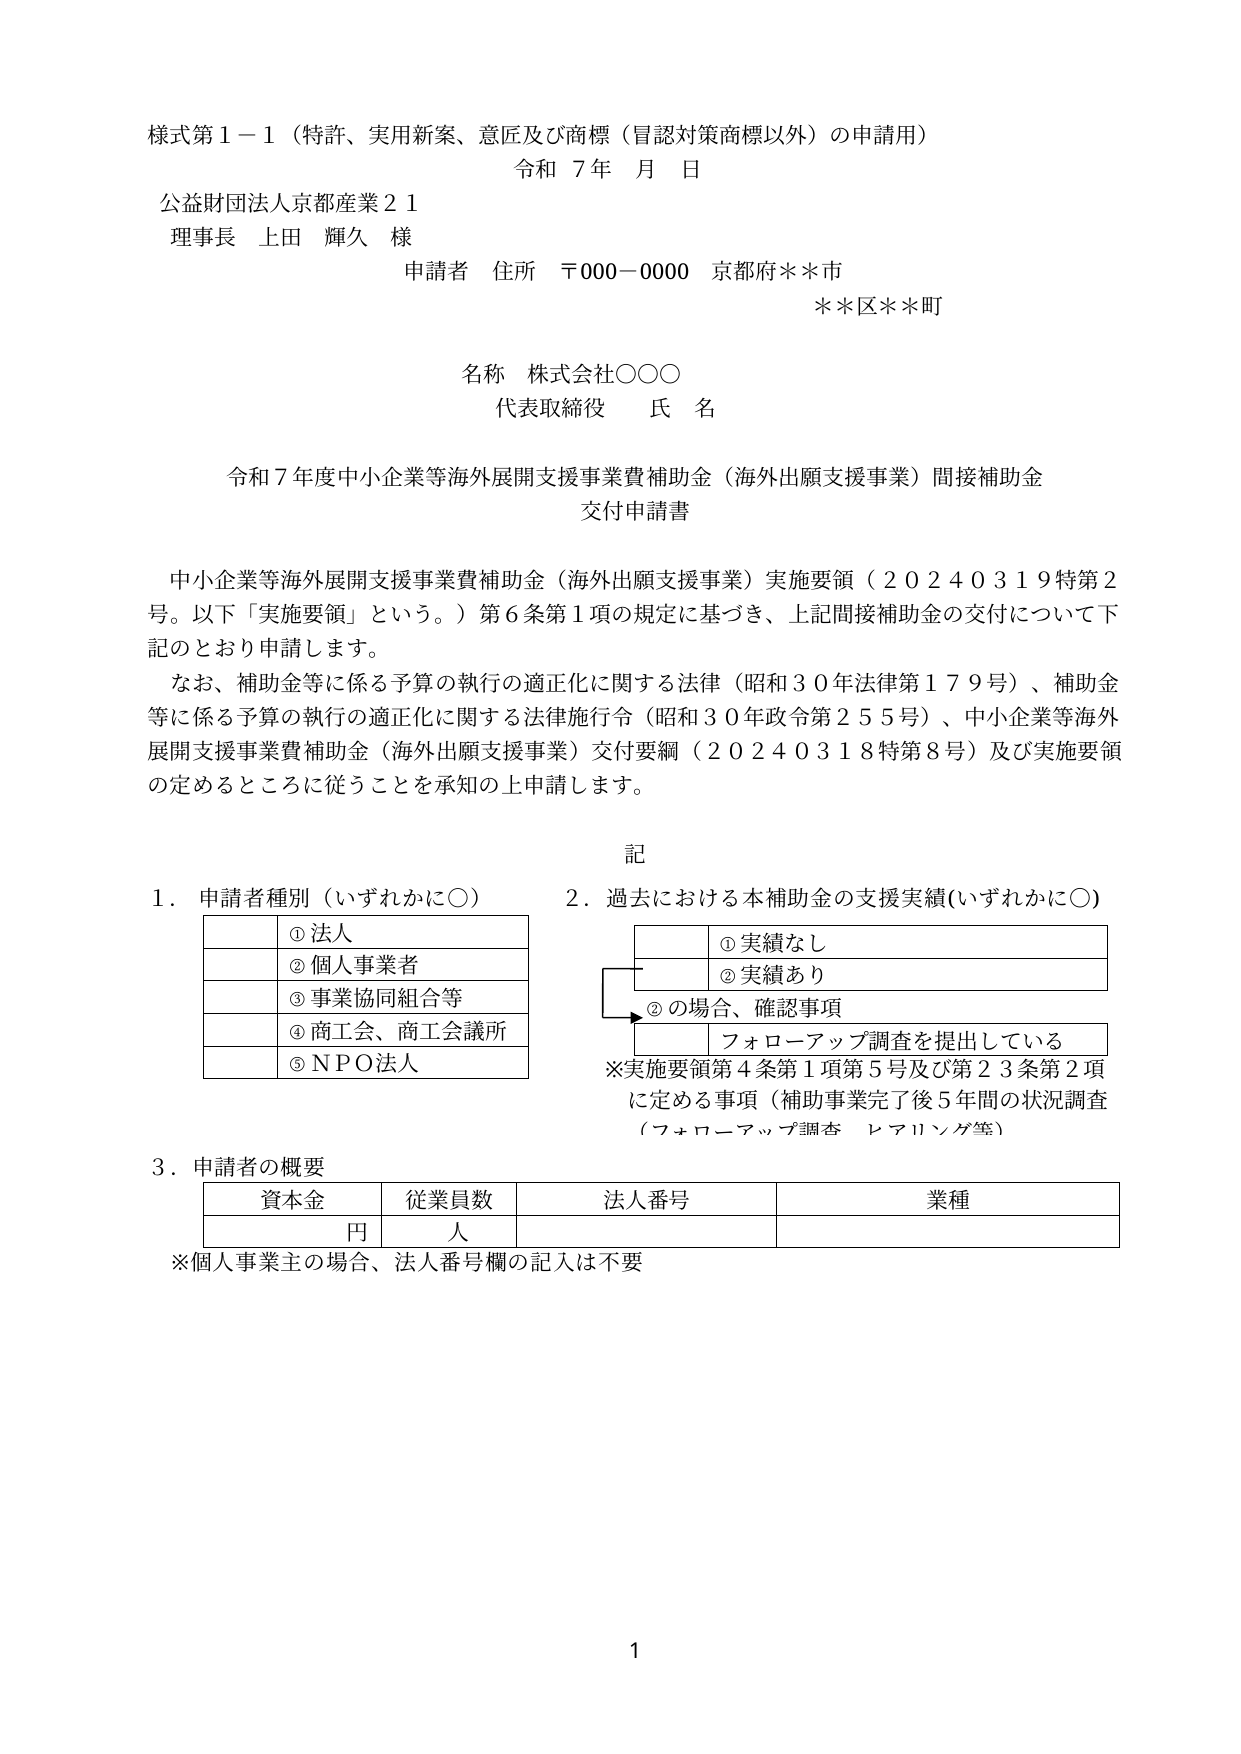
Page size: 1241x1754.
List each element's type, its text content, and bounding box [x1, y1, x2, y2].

text 理事長 上田 輝久 様 [148, 218, 1122, 252]
table_cell [635, 959, 708, 990]
table_cell [204, 981, 277, 1013]
text ※個人事業主の場合、法人番号欄の記入は不要 [148, 1248, 1129, 1276]
table_cell ②実績あり [709, 959, 1107, 990]
table_cell 円 [204, 1216, 381, 1247]
table_cell [204, 949, 277, 980]
table_cell フォローアップ調査を提出している [709, 1024, 1107, 1055]
table_header [204, 916, 277, 948]
table_header ①実績なし [709, 926, 1107, 958]
text 公益財団法人京都産業２１ [148, 184, 1122, 218]
text なお、補助金等に係る予算の執行の適正化に関する法律（昭和３０年法律第１７９号）、補助金等に係る予算の執行の適正化に関する法律施行令（昭和３０年政令第２５５号）、中小企業等海外展開支援事業費補助金（海外出願支援事業）交付要綱（２０２４０３１８特第８号）及び実施要領の定めるところに従うことを承知の上申請します。 [148, 664, 1122, 801]
table_cell [635, 1024, 708, 1055]
text 中小企業等海外展開支援事業費補助金（海外出願支援事業）実施要領（２０２４０３１９特第２号。以下「実施要領」という。）第６条第１項の規定に基づき、上記間接補助金の交付について下記のとおり申請します。 [148, 561, 1122, 664]
table_header [635, 926, 708, 958]
table_cell [517, 1216, 776, 1247]
text 名称 株式会社〇〇〇 [148, 355, 1122, 389]
table_cell [204, 1047, 277, 1078]
table_header 業種 [777, 1183, 1119, 1214]
text ＊＊区＊＊町 [148, 287, 1122, 321]
text 令和７年度中小企業等海外展開支援事業費補助金（海外出願支援事業）間接補助金 [148, 458, 1122, 492]
table_cell [777, 1216, 1119, 1247]
table_cell ②の場合、確認事項 [635, 991, 1107, 1023]
table_cell 人 [382, 1216, 516, 1247]
table_header 従業員数 [382, 1183, 516, 1214]
text 代表取締役 氏 名 [148, 389, 1122, 424]
table_cell ②個人事業者 [278, 949, 528, 980]
text 令和 ７年 月 日 [148, 149, 1122, 184]
text ３．申請者の概要 [148, 1148, 1122, 1182]
text 申請者 住所 〒000－0000 京都府＊＊市 [148, 252, 1122, 287]
table_header ①法人 [278, 916, 528, 948]
table_header 資本金 [204, 1183, 381, 1214]
table_header 法人番号 [517, 1183, 776, 1214]
text 記 [148, 835, 1122, 869]
text 様式第１－１（特許、実用新案、意匠及び商標（冒認対策商標以外）の申請用） [148, 118, 1122, 149]
table_cell ④商工会、商工会議所 [278, 1014, 528, 1046]
table_cell [204, 1014, 277, 1046]
table_cell ③事業協同組合等 [278, 981, 528, 1013]
list 申請者種別（いずれかに○） ２．過去における本補助金の支援実績(いずれかに〇) [148, 869, 1129, 915]
text 交付申請書 [148, 492, 1122, 527]
table_cell ⑤ＮＰＯ法人 [278, 1047, 528, 1078]
